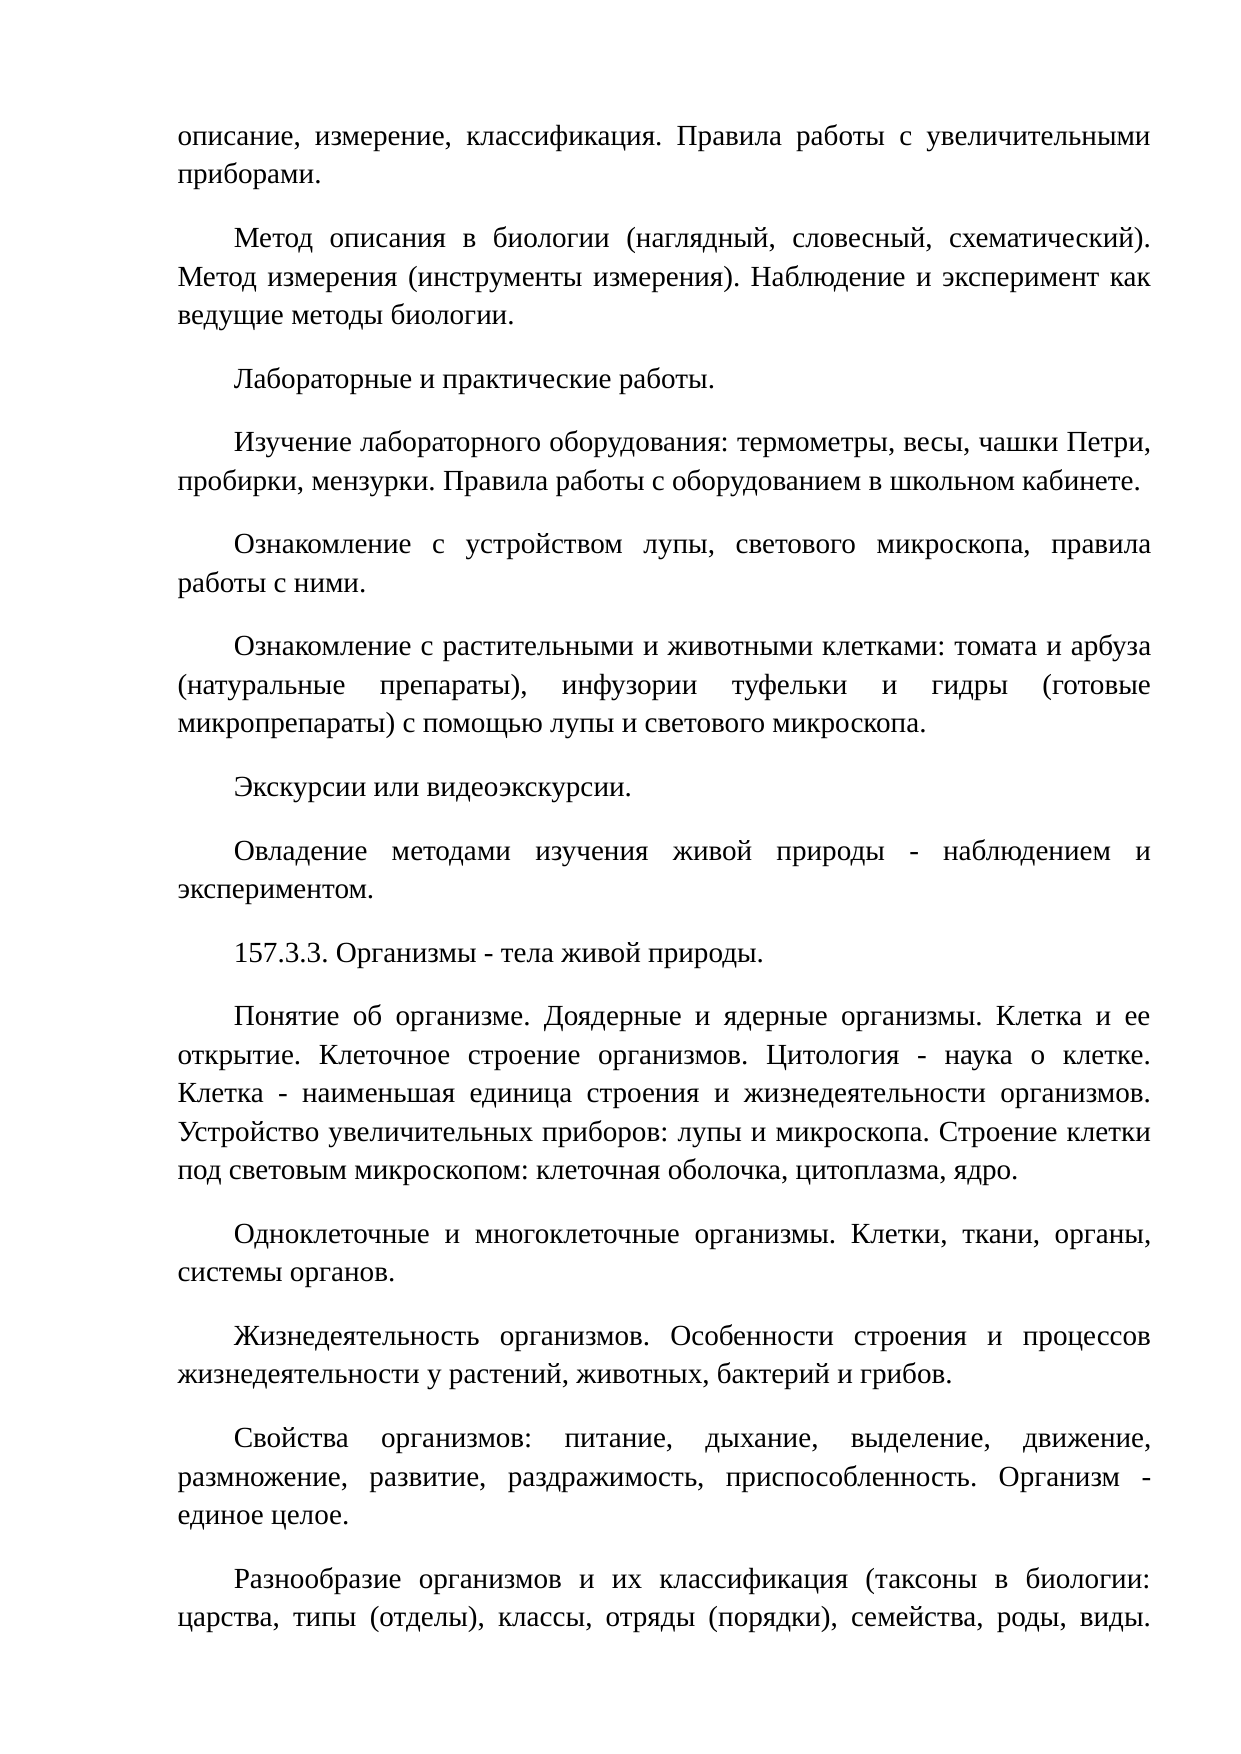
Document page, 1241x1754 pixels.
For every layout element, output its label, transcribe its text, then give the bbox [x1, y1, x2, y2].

text Изучение лабораторного оборудования: термометры, весы, чашки Петри, пробирки, мензурки. Правила работы с оборудованием в школьном кабинете. [177, 424, 1152, 496]
text Ознакомление с устройством лупы, светового микроскопа, правила работы с ними. [177, 526, 1152, 598]
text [177, 1561, 1152, 1633]
text Одноклеточные и многоклеточные организмы. Клетки, ткани, органы, системы органов. [177, 1216, 1152, 1288]
text Лабораторные и практические работы. [177, 361, 1152, 394]
text Понятие об организме. Доядерные и ядерные организмы. Клетка и ее открытие. Клеточное строение организмов. Цитология - наука о клетке. Клетка - наименьшая единица строения и жизнедеятельности организмов. Устройство увеличительных приборов: лупы и микроскопа. Строение клетки под световым микроскопом: клеточная оболочка, цитоплазма, ядро. [177, 998, 1152, 1186]
text Жизнедеятельность организмов. Особенности строения и процессов жизнедеятельности у растений, животных, бактерий и грибов. [177, 1318, 1152, 1390]
text 157.3.3. Организмы - тела живой природы. [177, 935, 1152, 968]
text Метод описания в биологии (наглядный, словесный, схематический). Метод измерения (инструменты измерения). Наблюдение и эксперимент как ведущие методы биологии. [177, 220, 1152, 331]
text Овладение методами изучения живой природы - наблюдением и экспериментом. [177, 833, 1152, 905]
text Ознакомление с растительными и животными клетками: томата и арбуза (натуральные препараты), инфузории туфельки и гидры (готовые микропрепараты) с помощью лупы и светового микроскопа. [177, 628, 1152, 739]
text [177, 118, 1152, 190]
text Экскурсии или видеоэкскурсии. [177, 769, 1152, 803]
text Свойства организмов: питание, дыхание, выделение, движение, размножение, развитие, раздражимость, приспособленность. Организм - единое целое. [177, 1420, 1152, 1531]
